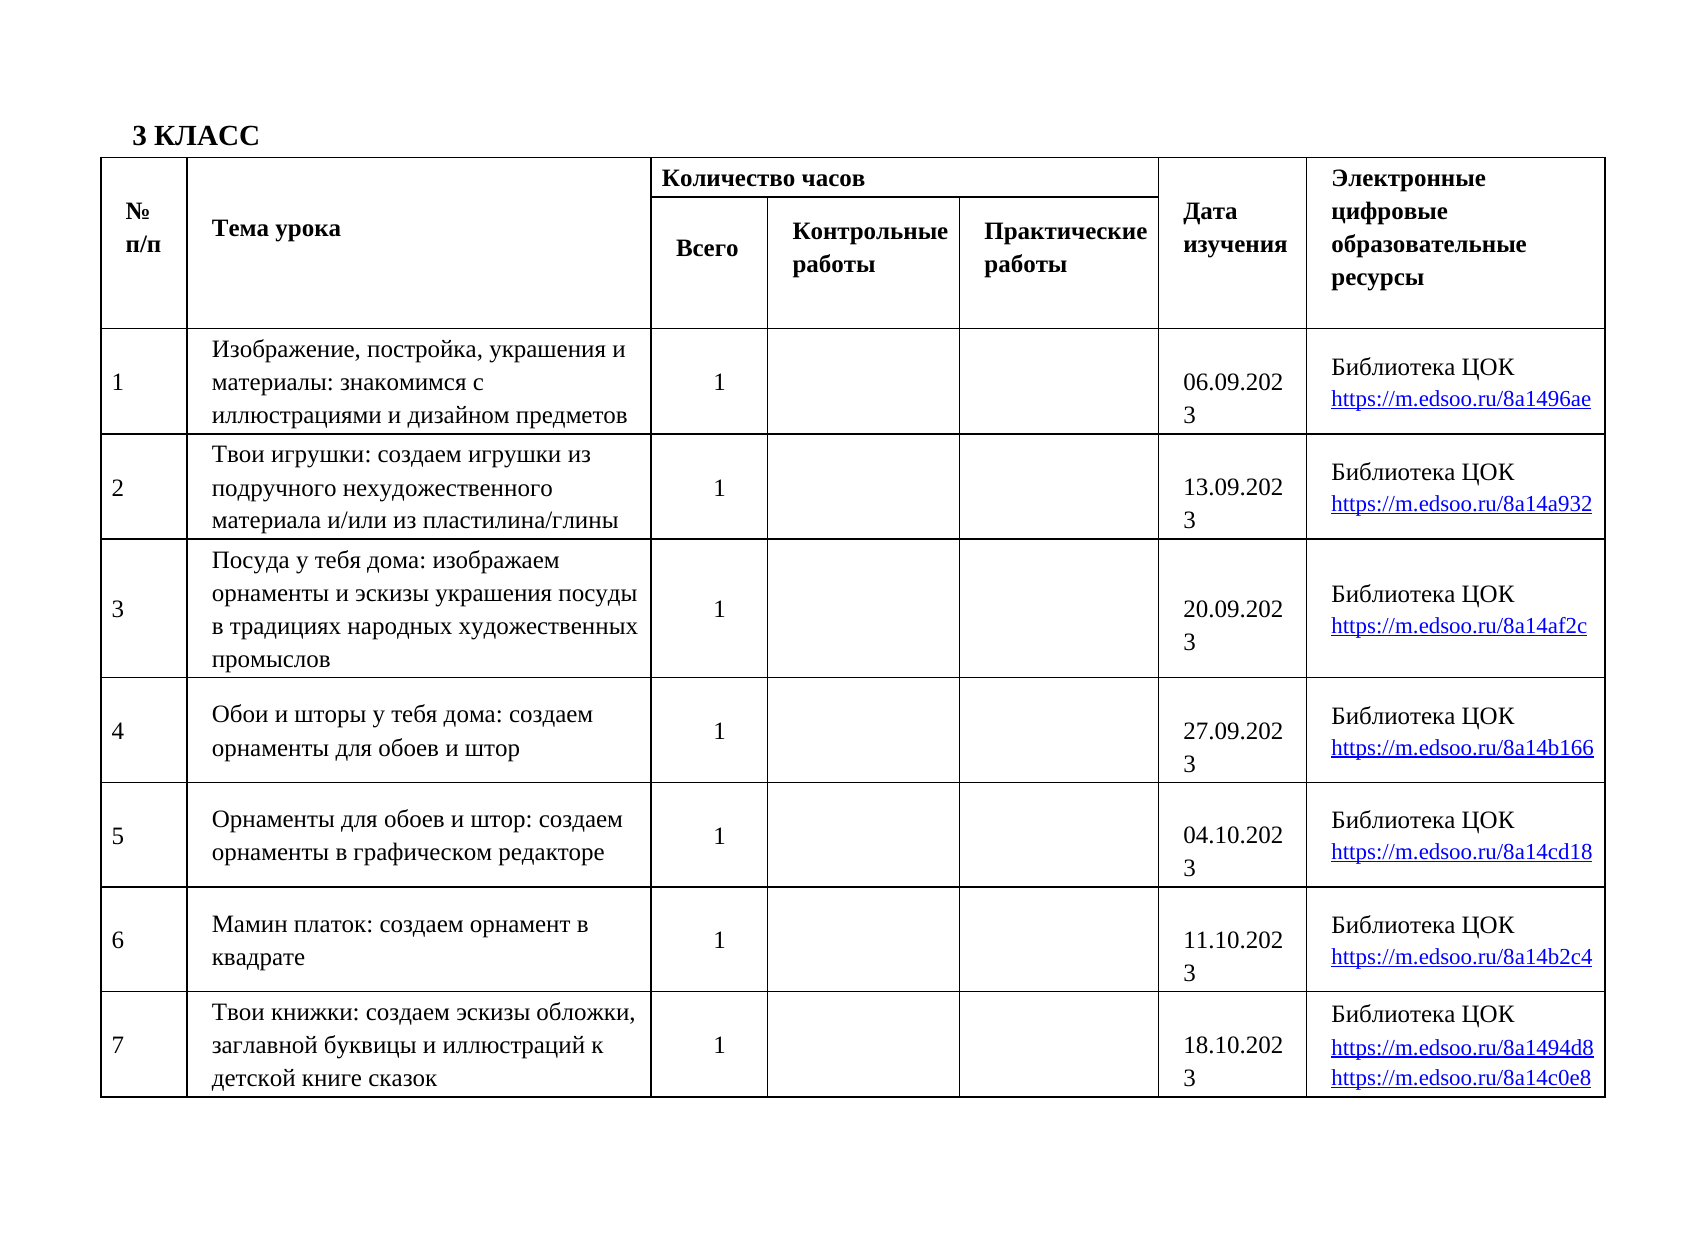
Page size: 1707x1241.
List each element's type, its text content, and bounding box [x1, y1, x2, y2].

table_cell 7 [102, 992, 186, 1096]
table_cell 11.10.2023 [1159, 888, 1306, 991]
table_header Дата изучения [1159, 158, 1306, 327]
table_cell 3 [102, 540, 186, 677]
table_cell 1 [652, 888, 767, 991]
table_cell Орнаменты для обоев и штор: создаем орнаменты в графическом редакторе [188, 783, 650, 886]
table_cell Библиотека ЦОК https://m.edsoo.ru/8a14cd18 [1307, 783, 1604, 886]
table_cell Библиотека ЦОК https://m.edsoo.ru/8a1494d8 https://m.edsoo.ru/8a14c0e8 [1307, 992, 1604, 1096]
table_cell [960, 540, 1158, 677]
table_header № п/п [102, 158, 186, 327]
table_cell Посуда у тебя дома: изображаем орнаменты и эскизы украшения посуды в традициях народных художественных промыслов [188, 540, 650, 677]
table_cell [768, 992, 959, 1096]
table_header Тема урока [188, 158, 650, 327]
table_cell 27.09.2023 [1159, 678, 1306, 781]
table_cell Библиотека ЦОК https://m.edsoo.ru/8a14a932 [1307, 435, 1604, 538]
table_cell [960, 888, 1158, 991]
table_cell [768, 888, 959, 991]
table_cell Изображение, постройка, украшения и материалы: знакомимся с иллюстрациями и дизайном предметов [188, 329, 650, 433]
table_cell 06.09.2023 [1159, 329, 1306, 433]
table_cell Твои книжки: создаем эскизы обложки, заглавной буквицы и иллюстраций к детской книге сказок [188, 992, 650, 1096]
table_cell 04.10.2023 [1159, 783, 1306, 886]
table_cell Библиотека ЦОК https://m.edsoo.ru/8a1496ae [1307, 329, 1604, 433]
table_cell [768, 678, 959, 781]
table_cell 1 [652, 992, 767, 1096]
text 3 КЛАСС [125, 118, 1594, 152]
table_cell [768, 329, 959, 433]
table_cell [768, 783, 959, 886]
table_header Количество часов [652, 158, 1158, 196]
table_cell [960, 992, 1158, 1096]
table_cell Библиотека ЦОК https://m.edsoo.ru/8a14b166 [1307, 678, 1604, 781]
table_cell Библиотека ЦОК https://m.edsoo.ru/8a14b2c4 [1307, 888, 1604, 991]
table_cell 6 [102, 888, 186, 991]
table_cell 1 [652, 783, 767, 886]
table_cell [960, 435, 1158, 538]
table_cell Всего [652, 198, 767, 327]
table_cell 1 [102, 329, 186, 433]
table_cell 13.09.2023 [1159, 435, 1306, 538]
table_cell Практические работы [960, 198, 1158, 327]
table_cell [960, 329, 1158, 433]
table_cell 1 [652, 435, 767, 538]
table_cell 2 [102, 435, 186, 538]
table_cell 18.10.2023 [1159, 992, 1306, 1096]
table_cell Твои игрушки: создаем игрушки из подручного нехудожественного материала и/или из пластилина/глины [188, 435, 650, 538]
table_cell 20.09.2023 [1159, 540, 1306, 677]
table_cell Контрольные работы [768, 198, 959, 327]
table_cell Обои и шторы у тебя дома: создаем орнаменты для обоев и штор [188, 678, 650, 781]
table_cell 1 [652, 329, 767, 433]
table_cell [768, 435, 959, 538]
table_cell [768, 540, 959, 677]
table_cell [960, 783, 1158, 886]
table_header Электронные цифровые образовательные ресурсы [1307, 158, 1604, 327]
table_cell 4 [102, 678, 186, 781]
table_cell Мамин платок: создаем орнамент в квадрате [188, 888, 650, 991]
table_cell 5 [102, 783, 186, 886]
table_cell [960, 678, 1158, 781]
table_cell 1 [652, 678, 767, 781]
table_cell Библиотека ЦОК https://m.edsoo.ru/8a14af2c [1307, 540, 1604, 677]
table_cell 1 [652, 540, 767, 677]
